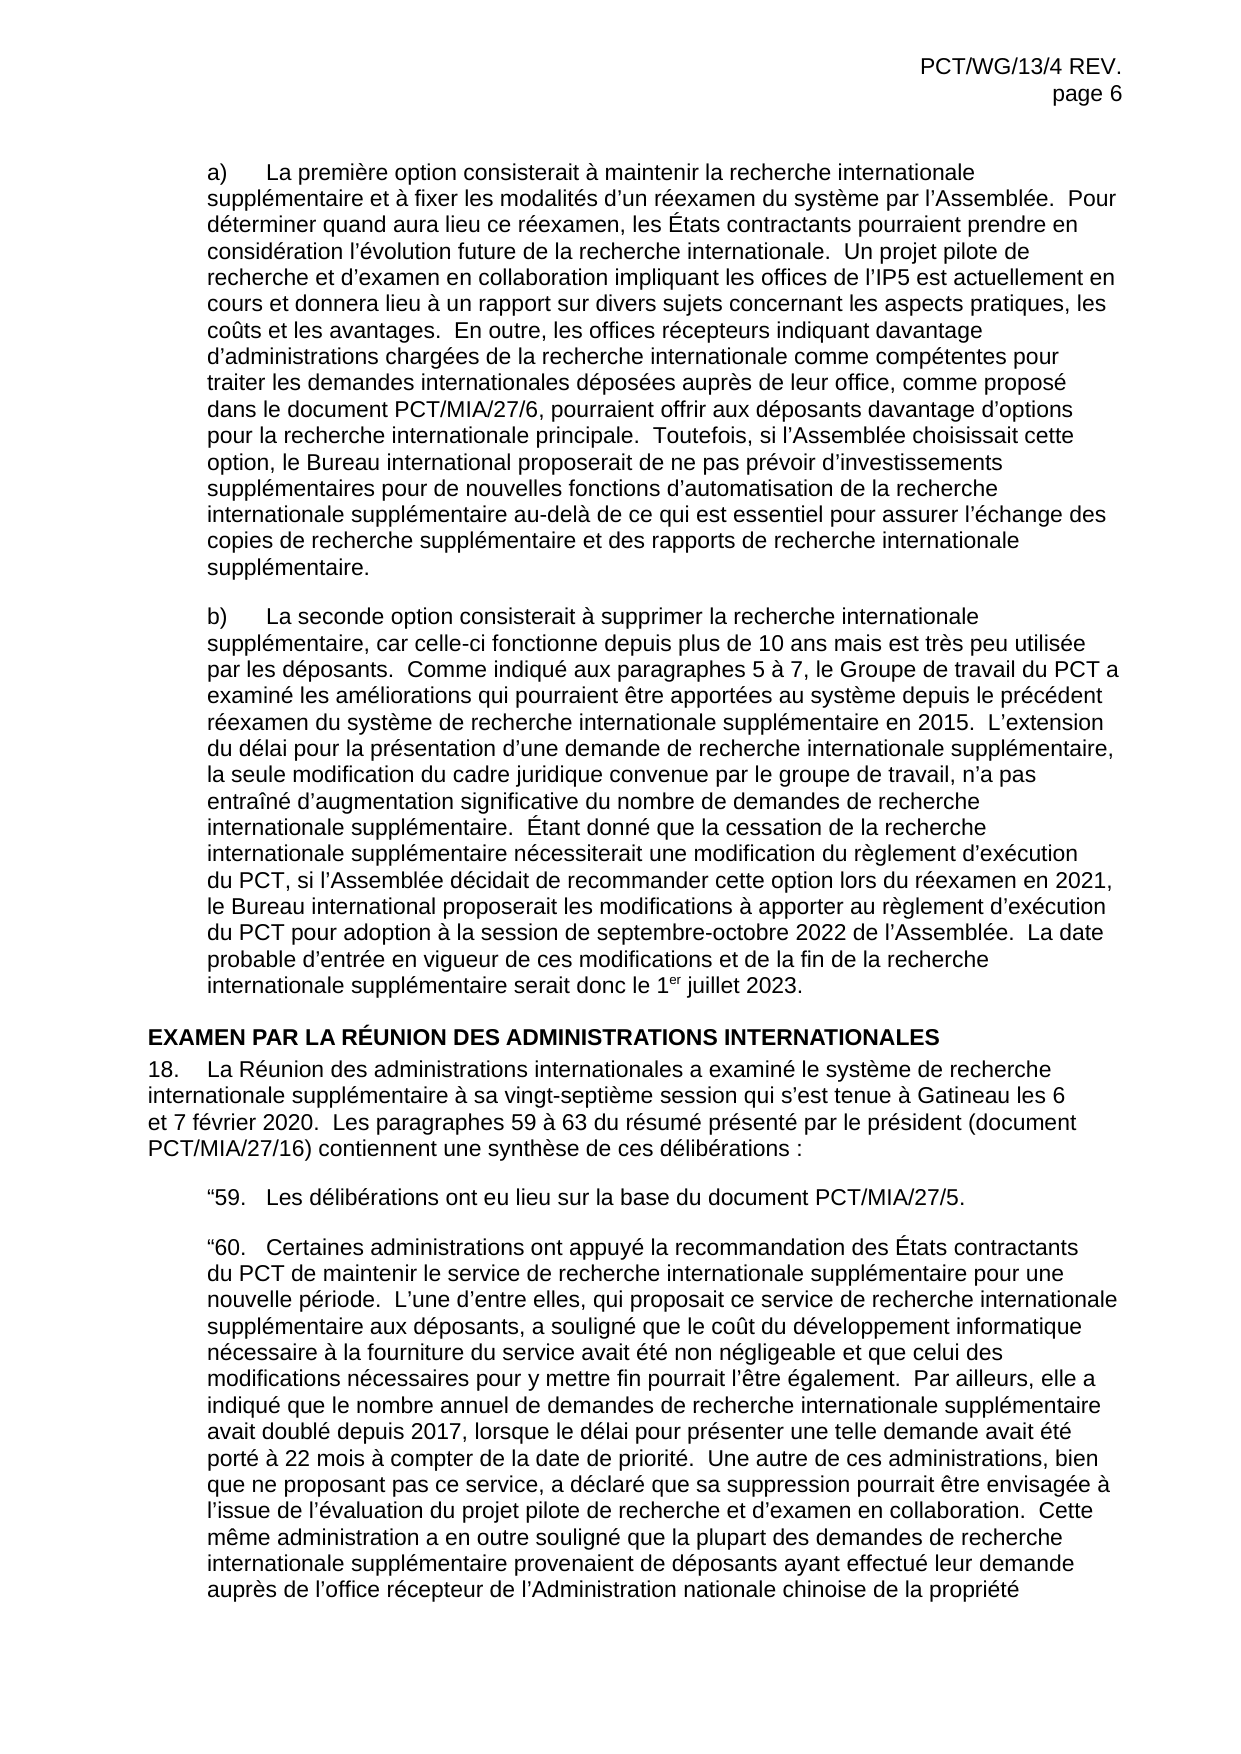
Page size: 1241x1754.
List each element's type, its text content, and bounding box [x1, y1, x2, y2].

list La première option consisterait à maintenir la recherche internationale supplémentaire et à fixer les modalités d’un réexamen du système par l’Assemblée. Pour déterminer quand aura lieu ce réexamen, les États contractants pourraient prendre en considération l’évolution future de la recherche internationale. Un projet pilote de recherche et d’examen en collaboration impliquant les offices de l’IP5 est actuellement en cours et donnera lieu à un rapport sur divers sujets concernant les aspects pratiques, les coûts et les avantages. En outre, les offices récepteurs indiquant davantage d’administrations chargées de la recherche internationale comme compétentes pour traiter les demandes internationales déposées auprès de leur office, comme proposé dans le document PCT/MIA/27/6, pourraient offrir aux déposants davantage d’options pour la recherche internationale principale. Toutefois, si l’Assemblée choisissait cette option, le Bureau international proposerait de ne pas prévoir d’investissements supplémentaires pour de nouvelles fonctions d’automatisation de la recherche internationale supplémentaire au-delà de ce qui est essentiel pour assurer l’échange des copies de recherche supplémentaire et des rapports de recherche internationale supplémentaire. [207, 158, 1122, 580]
list La seconde option consisterait à supprimer la recherche internationale supplémentaire, car celle-ci fonctionne depuis plus de 10 ans mais est très peu utilisée par les déposants. Comme indiqué aux paragraphes 5 à 7, le Groupe de travail du PCT a examiné les améliorations qui pourraient être apportées au système depuis le précédent réexamen du système de recherche internationale supplémentaire en 2015. L’extension du délai pour la présentation d’une demande de recherche internationale supplémentaire, la seule modification du cadre juridique convenue par le groupe de travail, n’a pas entraîné d’augmentation significative du nombre de demandes de recherche internationale supplémentaire. Étant donné que la cessation de la recherche internationale supplémentaire nécessiterait une modification du règlement d’exécution du PCT, si l’Assemblée décidait de recommander cette option lors du réexamen en 2021, le Bureau international proposerait les modifications à apporter au règlement d’exécution du PCT pour adoption à la session de septembre-octobre 2022 de l’Assemblée. La date probable d’entrée en vigueur de ces modifications et de la fin de la recherche internationale supplémentaire serait donc le 1er juillet 2023. [207, 603, 1122, 998]
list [207, 1234, 1122, 1603]
subtitle examen par la réunion des administrations internationales [148, 1023, 1122, 1050]
list “59. Les délibérations ont eu lieu sur la base du document PCT/MIA/27/5. [207, 1184, 1122, 1211]
text La Réunion des administrations internationales a examiné le système de recherche internationale supplémentaire à sa vingt-septième session qui s’est tenue à Gatineau les 6 et 7 février 2020. Les paragraphes 59 à 63 du résumé présenté par le président (document PCT/MIA/27/16) contiennent une synthèse de ces délibérations : [148, 1056, 1122, 1161]
